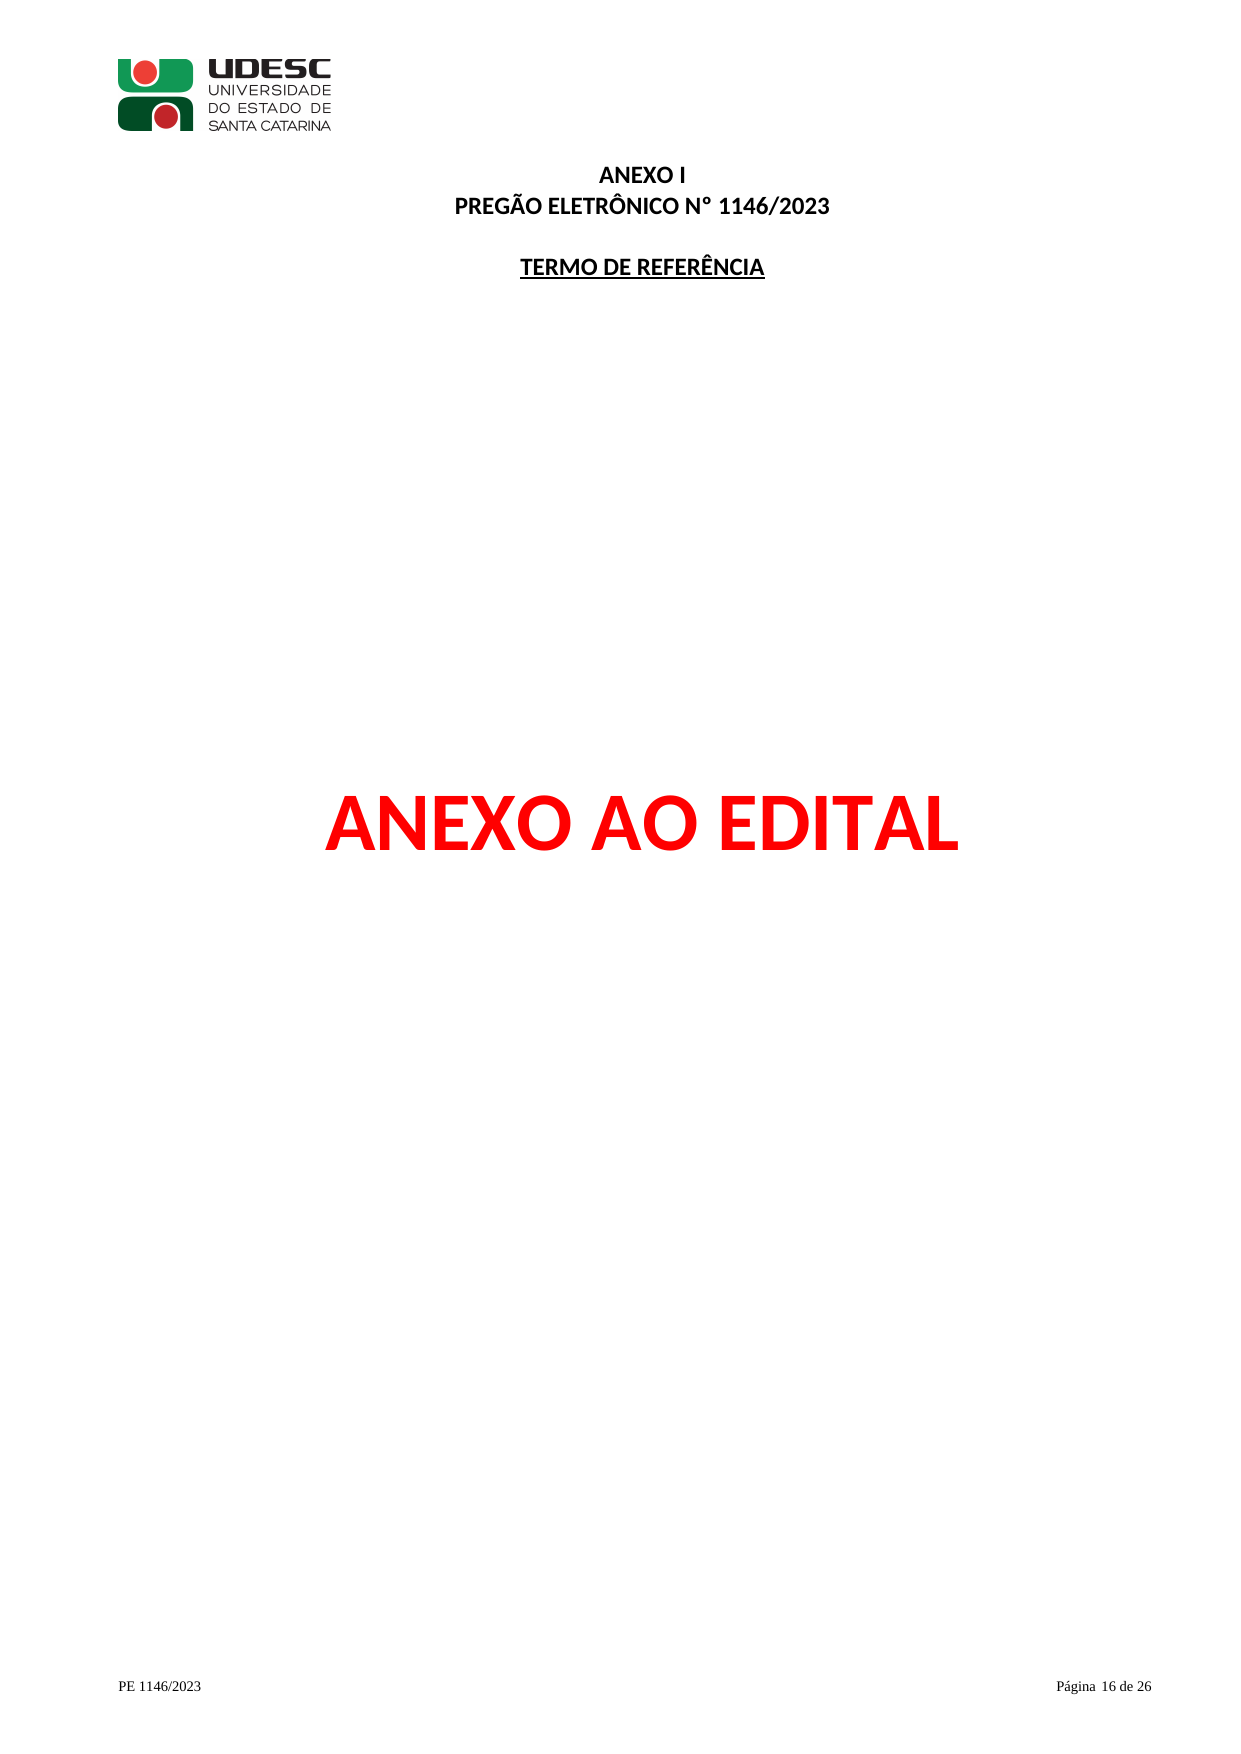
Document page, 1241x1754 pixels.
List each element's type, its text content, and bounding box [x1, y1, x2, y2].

picture [118, 59, 331, 131]
text TERMO DE REFERÊNCIA [118, 251, 1166, 281]
text PREGÃO ELETRÔNICO Nº 1146/2023 [118, 190, 1166, 220]
text ANEXO AO EDITAL [118, 770, 1166, 872]
text ANEXO I [118, 159, 1166, 190]
